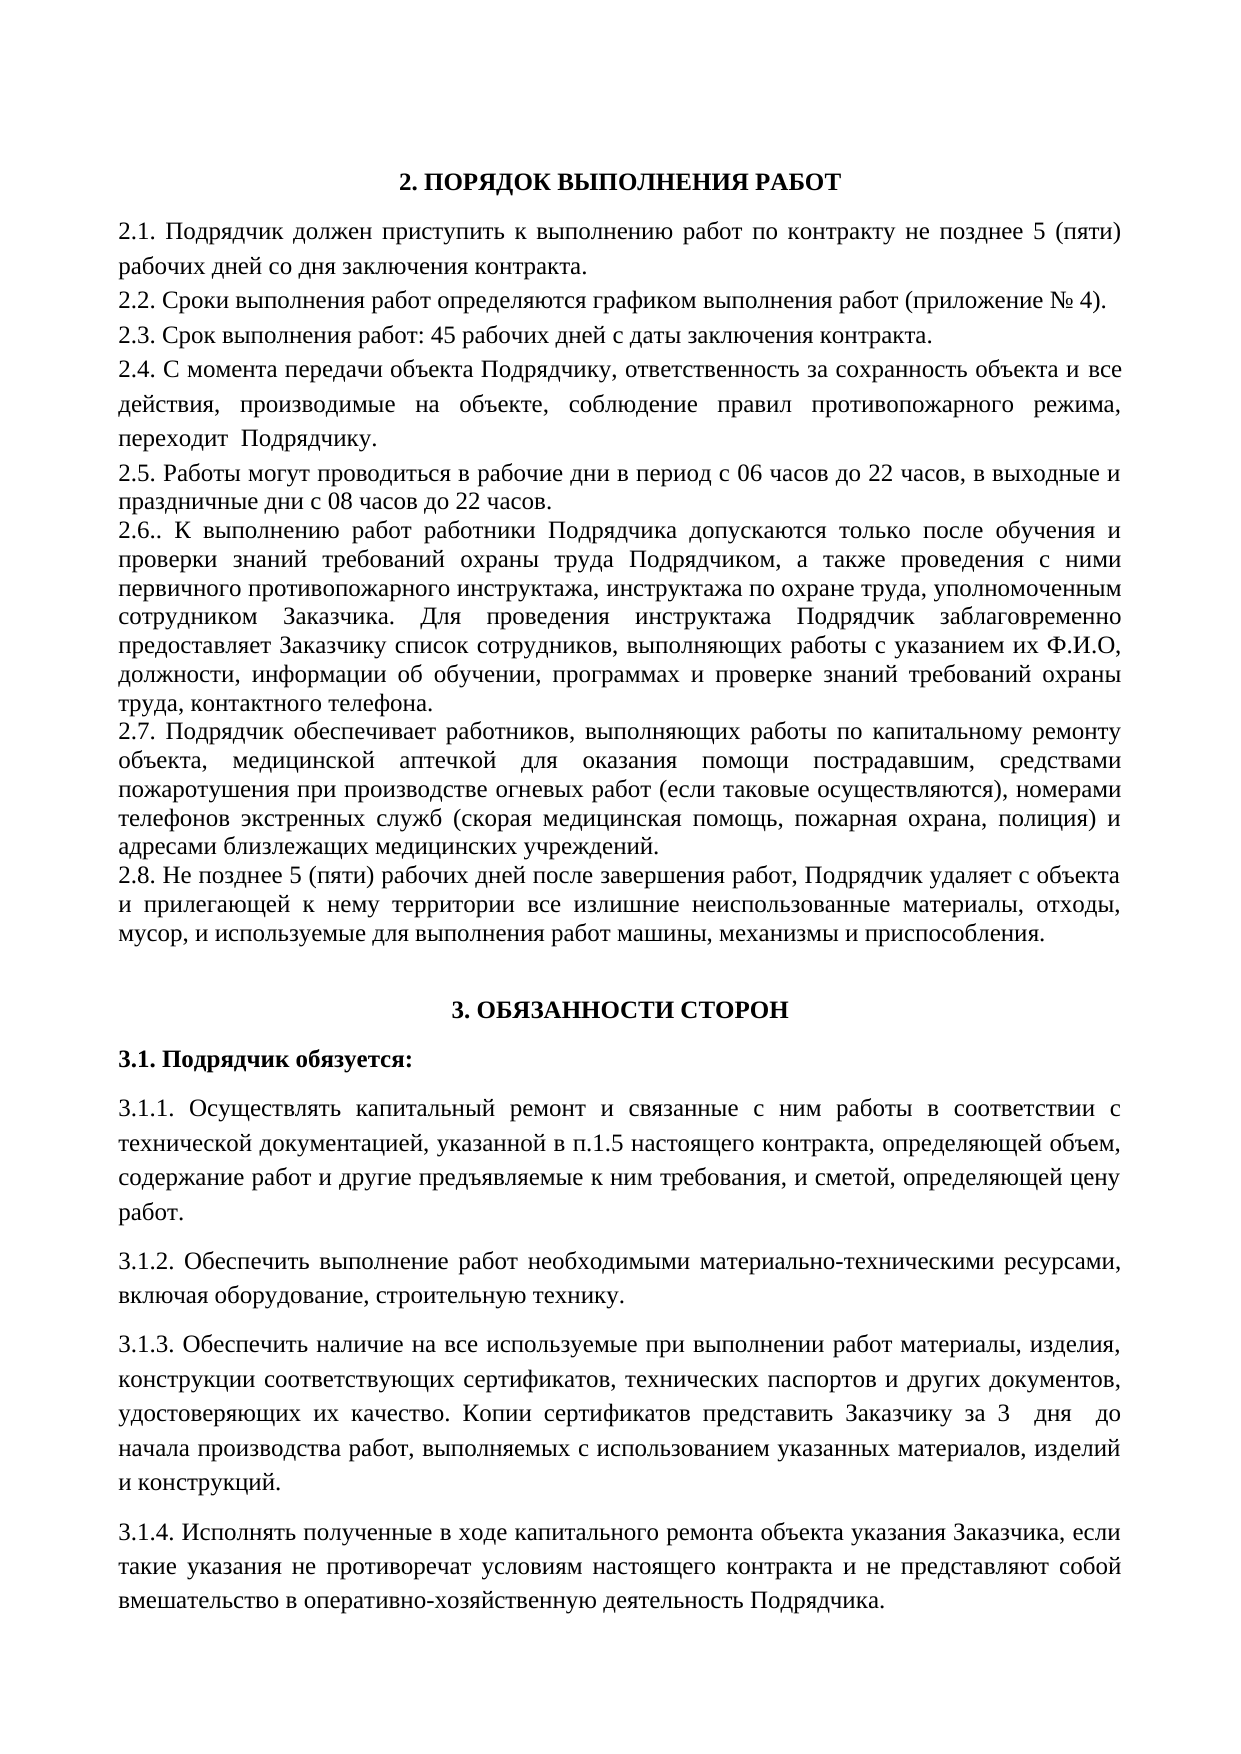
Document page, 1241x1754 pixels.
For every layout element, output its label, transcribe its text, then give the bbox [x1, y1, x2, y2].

text 3.1.3. Обеспечить наличие на все используемые при выполнении работ материалы, изделия, конструкции соответствующих сертификатов, технических паспортов и других документов, удостоверяющих их качество. Копии сертификатов представить Заказчику за 3 дня до начала производства работ, выполняемых с использованием указанных материалов, изделий и конструкций. [118, 1329, 1122, 1496]
text 2. ПОРЯДОК ВЫПОЛНЕНИЯ РАБОТ [118, 167, 1122, 196]
text 2.6.. К выполнению работ работники Подрядчика допускаются только после обучения и проверки знаний требований охраны труда Подрядчиком, а также проведения с ними первичного противопожарного инструктажа, инструктажа по охране труда, уполномоченным сотрудником Заказчика. Для проведения инструктажа Подрядчик заблаговременно предоставляет Заказчику список сотрудников, выполняющих работы с указанием их Ф.И.О, должности, информации об обучении, программах и проверке знаний требований охраны труда, контактного телефона. [118, 515, 1122, 716]
text 2.3. Срок выполнения работ: 45 рабочих дней с даты заключения контракта. [118, 320, 1122, 348]
text 2.4. С момента передачи объекта Подрядчику, ответственность за сохранность объекта и все действия, производимые на объекте, соблюдение правил противопожарного режима, переходит Подрядчику. [118, 354, 1122, 452]
text 3. ОБЯЗАННОСТИ СТОРОН [118, 995, 1122, 1024]
text 2.5. Работы могут проводиться в рабочие дни в период с 06 часов до 22 часов, в выходные и праздничные дни с 08 часов до 22 часов. [118, 458, 1122, 515]
text 3.1.1. Осуществлять капитальный ремонт и связанные с ним работы в соответствии с технической документацией, указанной в п.1.5 настоящего контракта, определяющей объем, содержание работ и другие предъявляемые к ним требования, и сметой, определяющей цену работ. [118, 1093, 1122, 1226]
text 3.1. Подрядчик обязуется: [118, 1044, 1122, 1073]
text 3.1.2. Обеспечить выполнение работ необходимыми материально-техническими ресурсами, включая оборудование, строительную технику. [118, 1246, 1122, 1309]
text 2.7. Подрядчик обеспечивает работников, выполняющих работы по капитальному ремонту объекта, медицинской аптечкой для оказания помощи пострадавшим, средствами пожаротушения при производстве огневых работ (если таковые осуществляются), номерами телефонов экстренных служб (скорая медицинская помощь, пожарная охрана, полиция) и адресами близлежащих медицинских учреждений. [118, 716, 1122, 860]
text 3.1.4. Исполнять полученные в ходе капитального ремонта объекта указания Заказчика, если такие указания не противоречат условиям настоящего контракта и не представляют собой вмешательство в оперативно-хозяйственную деятельность Подрядчика. [118, 1517, 1122, 1614]
text 2.8. Не позднее 5 (пяти) рабочих дней после завершения работ, Подрядчик удаляет с объекта и прилегающей к нему территории все излишние неиспользованные материалы, отходы, мусор, и используемые для выполнения работ машины, механизмы и приспособления. [118, 860, 1122, 946]
text 2.1. Подрядчик должен приступить к выполнению работ по контракту не позднее 5 (пяти) рабочих дней со дня заключения контракта. [118, 216, 1122, 279]
text 2.2. Сроки выполнения работ определяются графиком выполнения работ (приложение № 4). [118, 285, 1122, 314]
